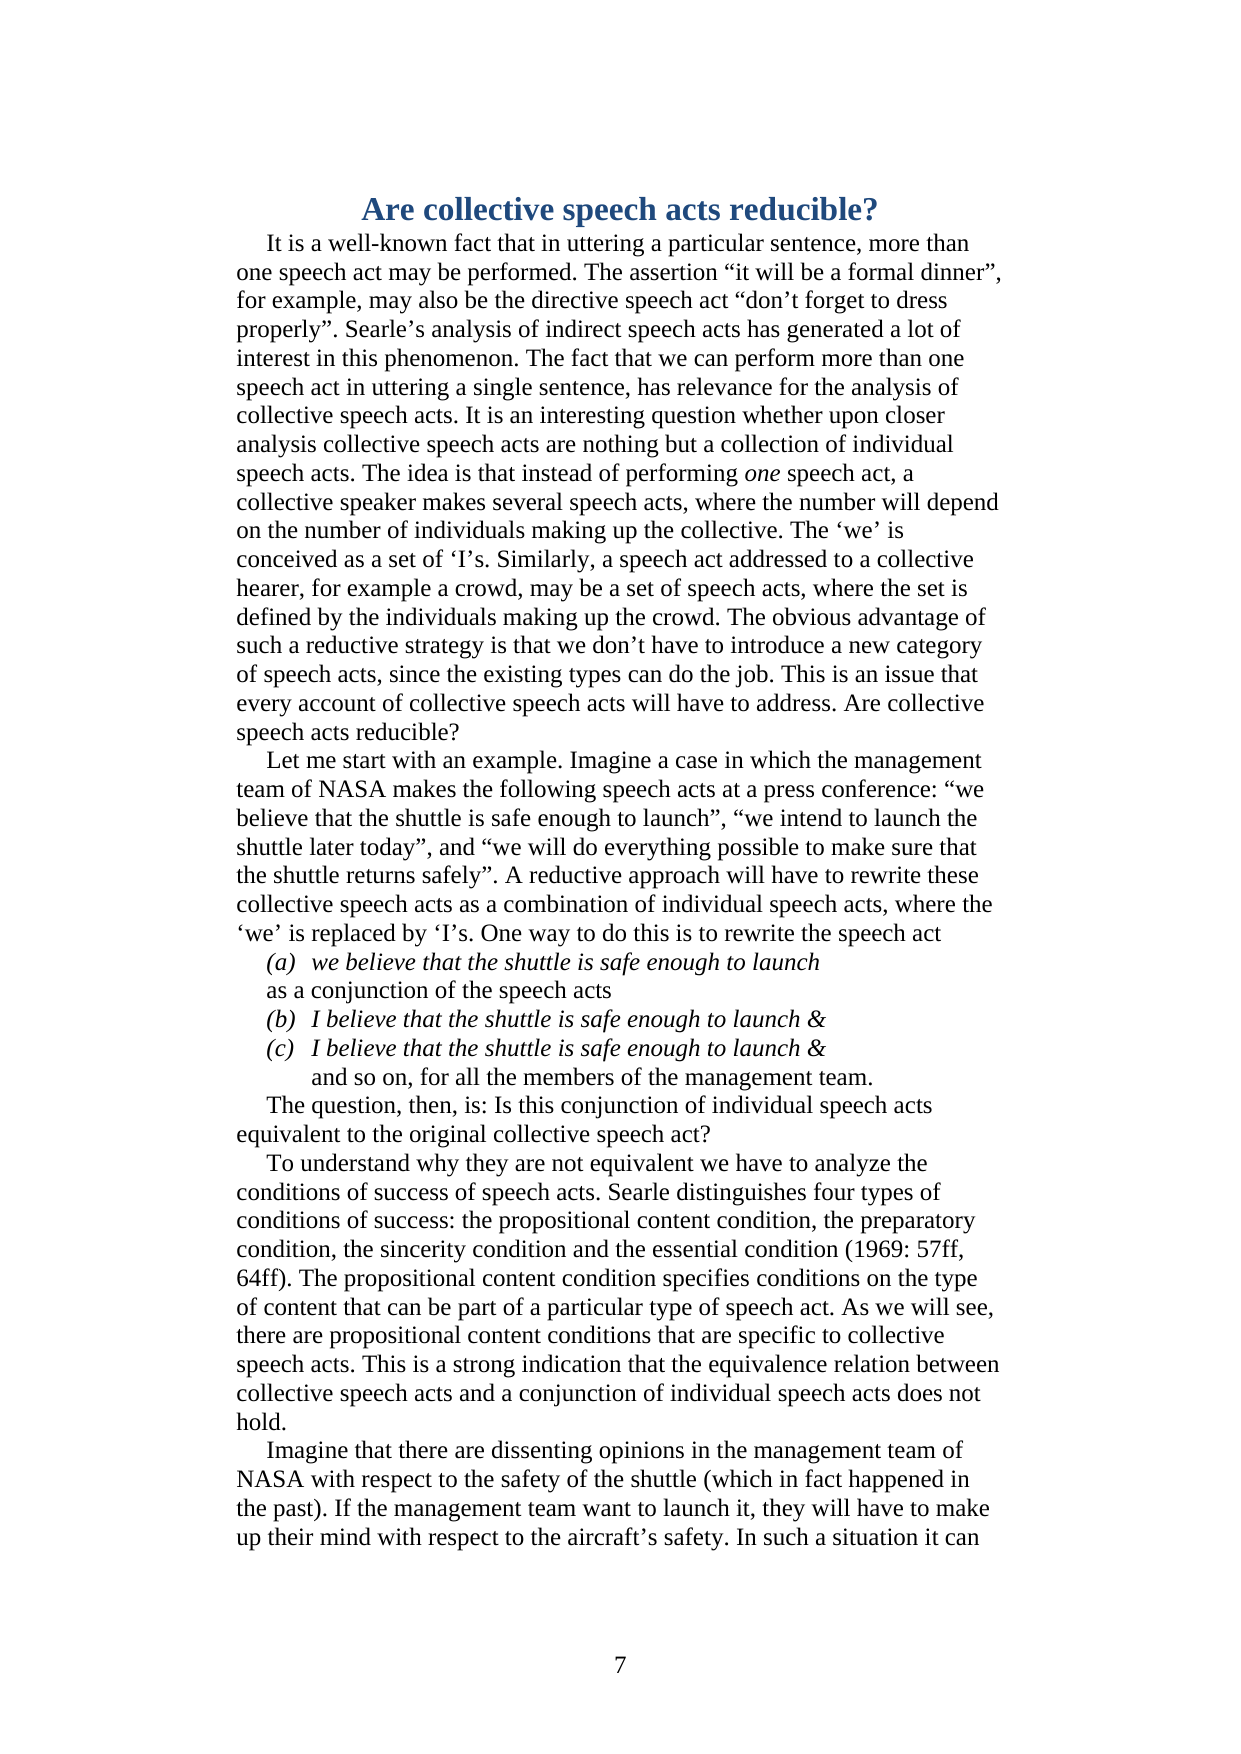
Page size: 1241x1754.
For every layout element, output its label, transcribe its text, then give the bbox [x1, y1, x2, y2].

text (c) I believe that the shuttle is safe enough to launch & [236, 1033, 1004, 1062]
text To understand why they are not equivalent we have to analyze the conditions of success of speech acts. Searle distinguishes four types of conditions of success: the propositional content condition, the preparatory condition, the sincerity condition and the essential condition (1969: 57ff, 64ff). The propositional content condition specifies conditions on the type of content that can be part of a particular type of speech act. As we will see, there are propositional content conditions that are specific to collective speech acts. This is a strong indication that the equivalence relation between collective speech acts and a conjunction of individual speech acts does not hold. [236, 1148, 1004, 1436]
text The question, then, is: Is this conjunction of individual speech acts equivalent to the original collective speech act? [236, 1091, 1004, 1148]
text It is a well-known fact that in uttering a particular sentence, more than one speech act may be performed. The assertion “it will be a formal dinner”, for example, may also be the directive speech act “don’t forget to dress properly”. Searle’s analysis of indirect speech acts has generated a lot of interest in this phenomenon. The fact that we can perform more than one speech act in uttering a single sentence, has relevance for the analysis of collective speech acts. It is an interesting question whether upon closer analysis collective speech acts are nothing but a collection of individual speech acts. The idea is that instead of performing one speech act, a collective speaker makes several speech acts, where the number will depend on the number of individuals making up the collective. The ‘we’ is conceived as a set of ‘I’s. Similarly, a speech act addressed to a collective hearer, for example a crowd, may be a set of speech acts, where the set is defined by the individuals making up the crowd. The obvious advantage of such a reductive strategy is that we don’t have to introduce a new category of speech acts, since the existing types can do the job. This is an issue that every account of collective speech acts will have to address. Are collective speech acts reducible? [236, 228, 1004, 746]
subtitle Are collective speech acts reducible? [236, 190, 1004, 228]
text (b) I believe that the shuttle is safe enough to launch & [236, 1004, 1004, 1033]
text (a) we believe that the shuttle is safe enough to launch [236, 947, 1004, 976]
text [236, 1436, 1004, 1551]
text Let me start with an example. Imagine a case in which the management team of NASA makes the following speech acts at a press conference: “we believe that the shuttle is safe enough to launch”, “we intend to launch the shuttle later today”, and “we will do everything possible to make sure that the shuttle returns safely”. A reductive approach will have to rewrite these collective speech acts as a combination of individual speech acts, where the ‘we’ is replaced by ‘I’s. One way to do this is to rewrite the speech act [236, 746, 1004, 947]
text as a conjunction of the speech acts [236, 976, 1004, 1004]
text and so on, for all the members of the management team. [236, 1062, 1004, 1091]
